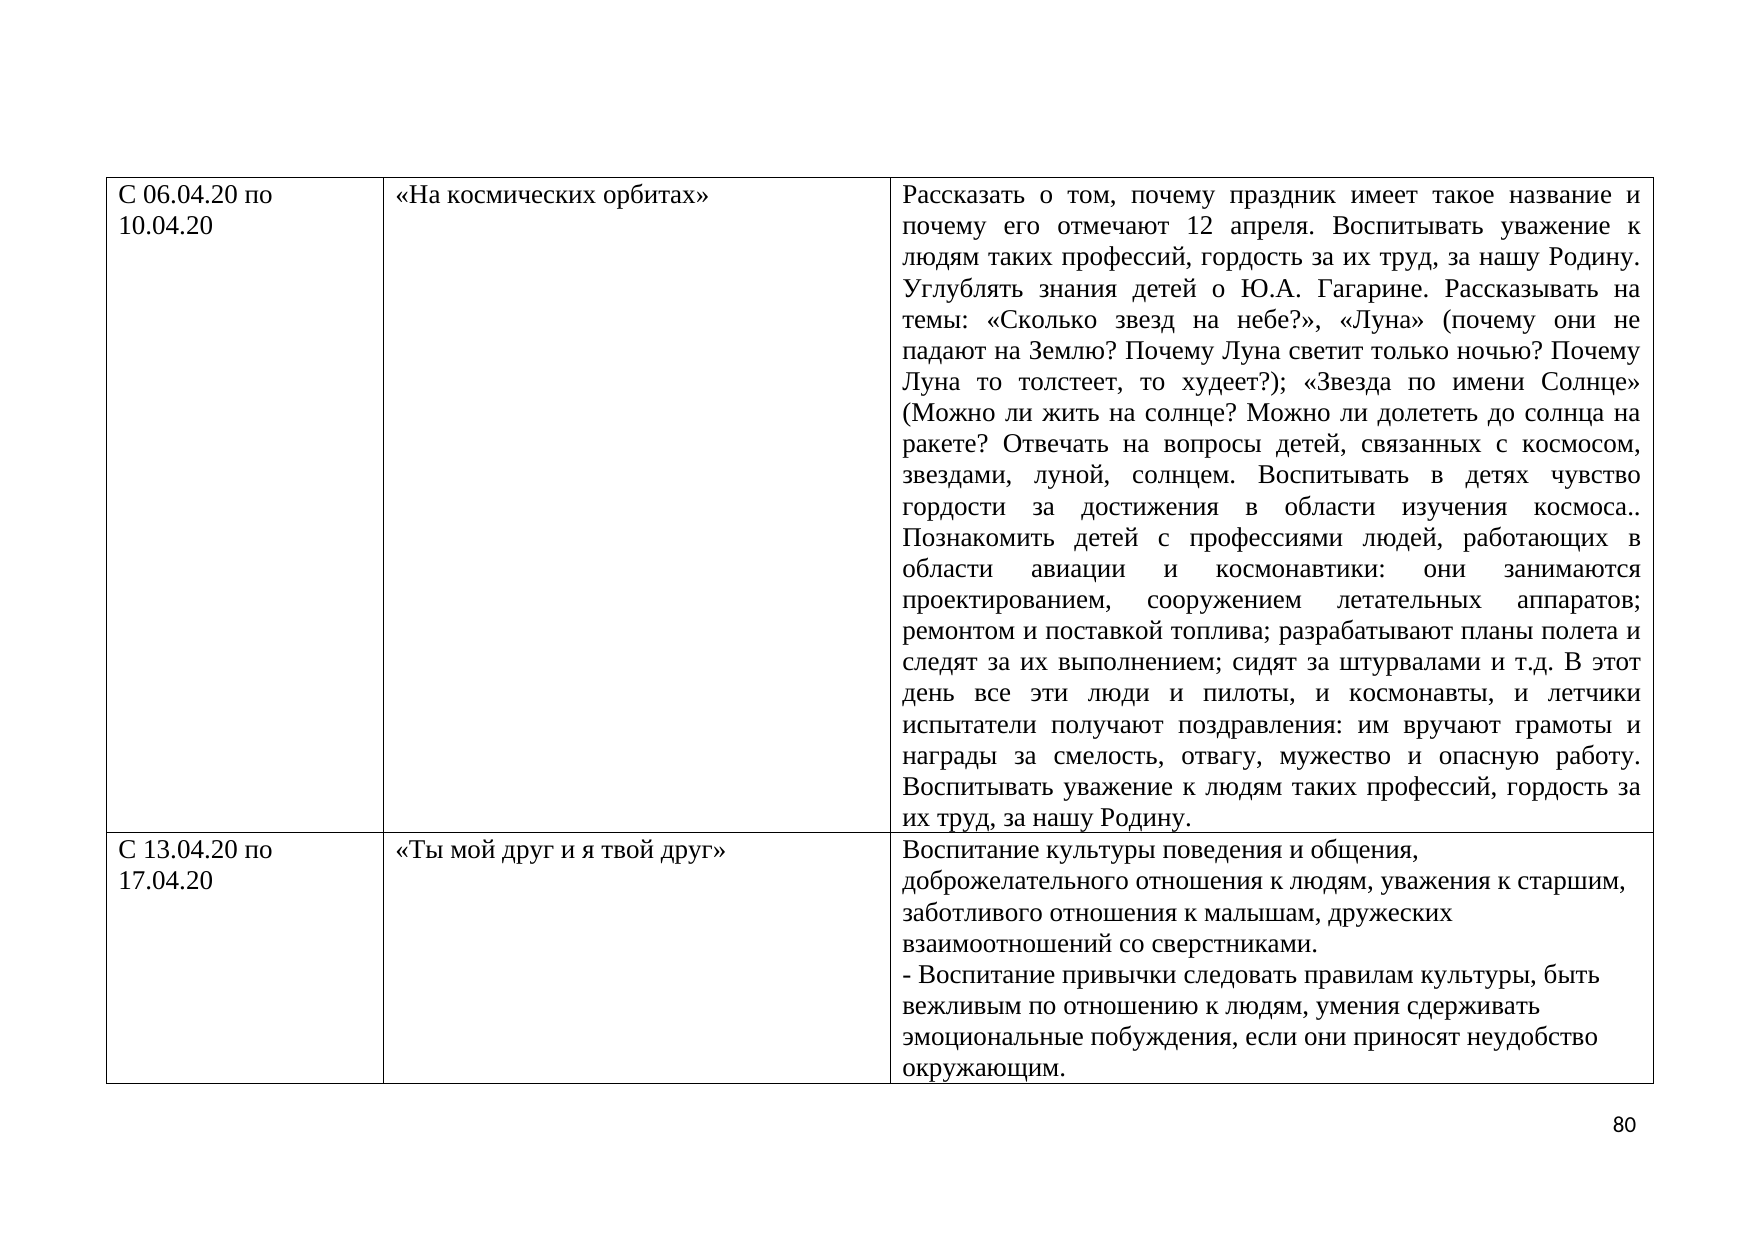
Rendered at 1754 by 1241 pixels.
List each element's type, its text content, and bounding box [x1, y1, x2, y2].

table_cell Рассказать о том, почему праздник имеет такое название и почему его отмечают 12 апреля. Воспитывать уважение к людям таких профессий, гордость за их труд, за нашу Родину. Углублять знания детей о Ю.А. Гагарине. Рассказывать на темы: «Сколько звезд на небе?», «Луна» (почему они не падают на Землю? Почему Луна светит только ночью? Почему Луна то толстеет, то худеет?); «Звезда по имени Солнце» (Можно ли жить на солнце? Можно ли долететь до солнца на ракете? Отвечать на вопросы детей, связанных с космосом, звездами, луной, солнцем. Воспитывать в детях чувство гордости за достижения в области изучения космоса.. Познакомить детей с профессиями людей, работающих в области авиации и космонавтики: они занимаются проектированием, сооружением летательных аппаратов; ремонтом и поставкой топлива; разрабатывают планы полета и следят за их выполнением; сидят за штурвалами и т.д. В этот день все эти люди и пилоты, и космонавты, и летчики испытатели получают поздравления: им вручают грамоты и награды за смелость, отвагу, мужество и опасную работу. Воспитывать уважение к людям таких профессий, гордость за их труд, за нашу Родину. [891, 178, 1653, 832]
table_cell С 06.04.20 по 10.04.20 [107, 178, 383, 832]
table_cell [107, 833, 383, 1082]
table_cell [384, 833, 890, 1082]
table_cell «На космических орбитах» [384, 178, 890, 832]
